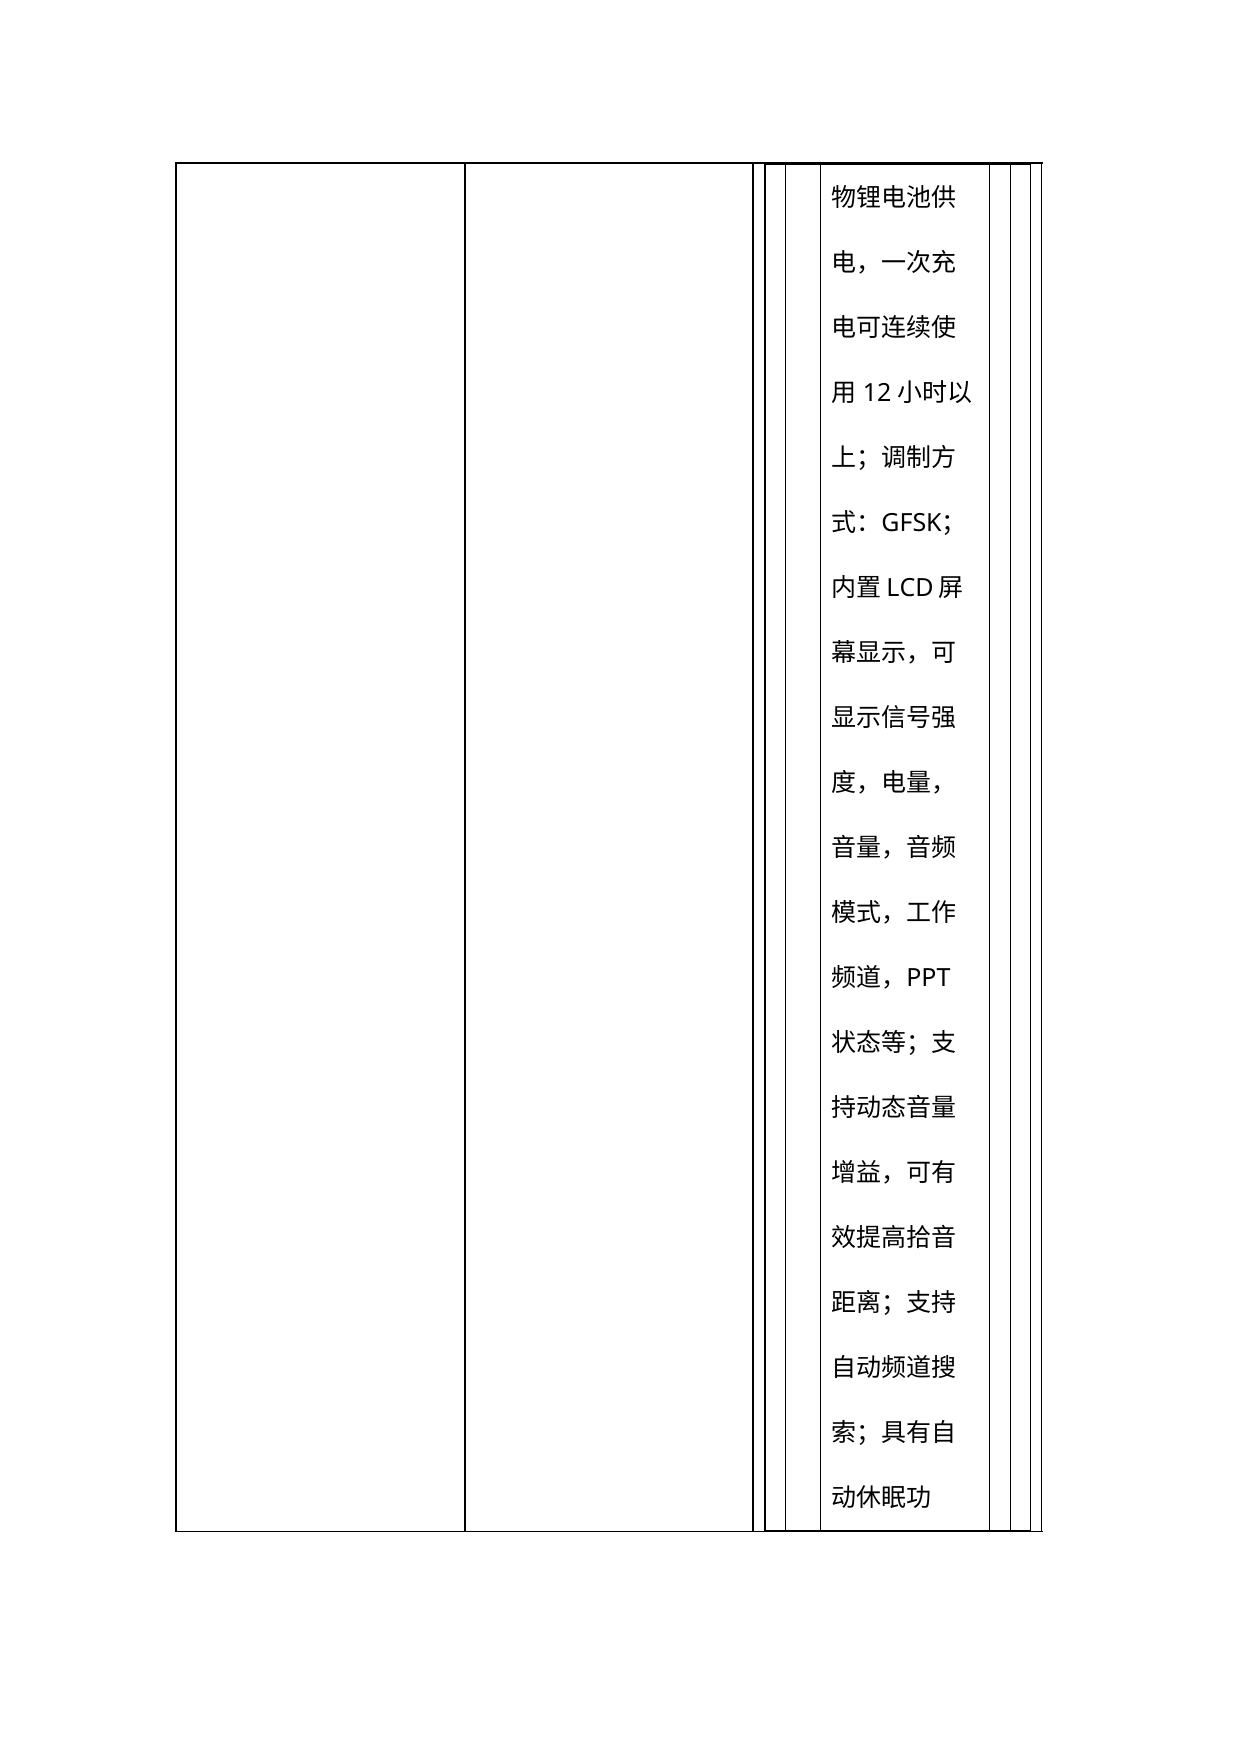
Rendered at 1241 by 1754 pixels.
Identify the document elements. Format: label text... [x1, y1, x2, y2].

table_cell [786, 165, 820, 1530]
table_cell [1011, 165, 1030, 1530]
table_cell [754, 164, 764, 1531]
table_cell [466, 164, 752, 1531]
table_cell [1031, 164, 1041, 1531]
table_cell [766, 165, 785, 1530]
table_cell [821, 165, 989, 1530]
table_cell [990, 165, 1010, 1530]
table_cell 1 [177, 164, 464, 1531]
